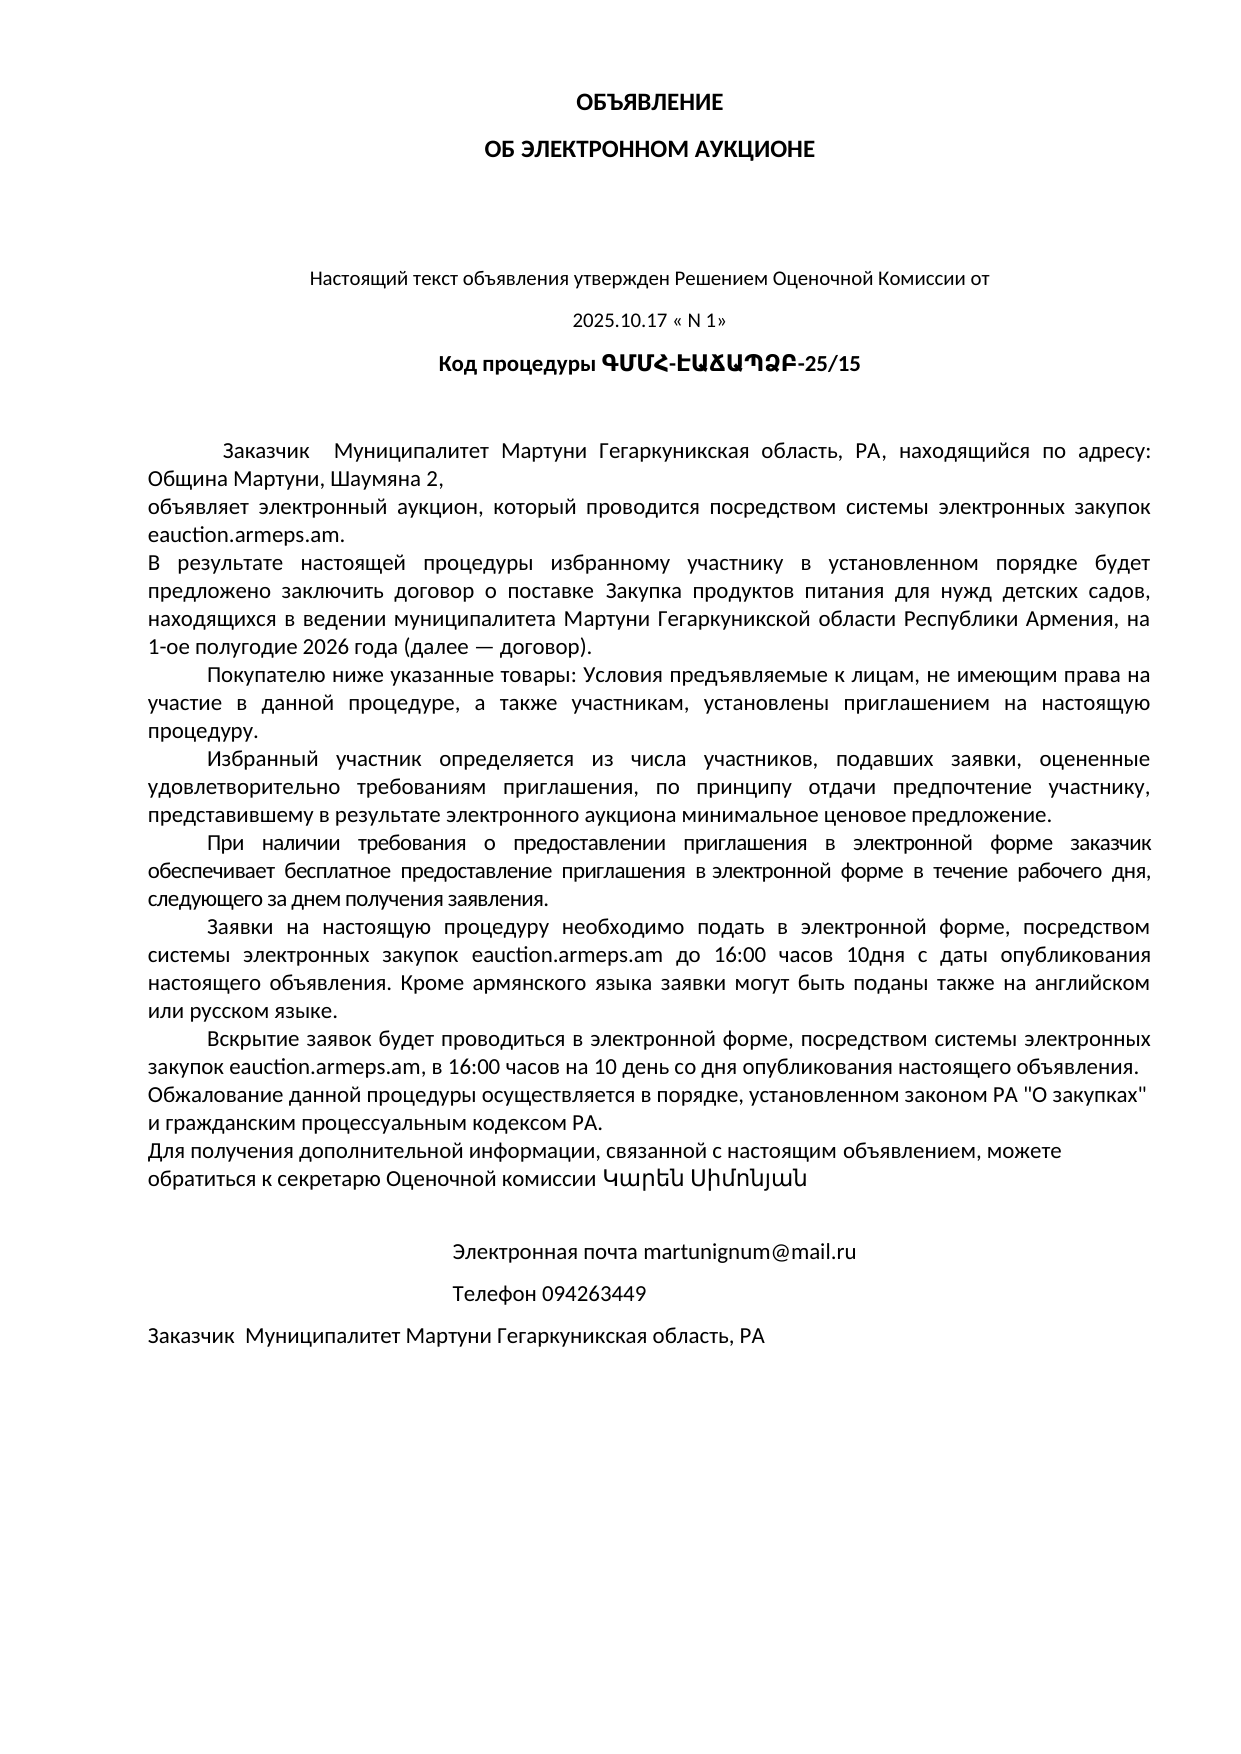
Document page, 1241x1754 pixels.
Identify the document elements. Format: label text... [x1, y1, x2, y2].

text Электронная почта martunignum@mail.ru [148, 1237, 1152, 1265]
text Телефон 094263449 [148, 1279, 1152, 1307]
text Избранный участник определяется из числа участников, подавших заявки, оцененные удовлетворительно требованиям приглашения, по принципу отдачи предпочтение участнику, представившему в результате электронного аукциона минимальное ценовое предложение. [148, 744, 1152, 828]
text При наличии требования о предоставлении приглашения в электронной форме заказчик обеспечивает бесплатное предоставление приглашения в электронной форме в течение рабочего дня, следующего за днем получения заявления. [148, 828, 1152, 912]
text ОБЪЯВЛЕНИЕ [148, 86, 1152, 117]
text Заявки на настоящую процедуру необходимо подать в электронной форме, посредством системы электронных закупок eauction.armeps.am до 16:00 часов 10дня с даты опубликования настоящего объявления. Кроме армянского языка заявки могут быть поданы также на английском или русском языке. [148, 912, 1152, 1024]
text ОБ ЭЛЕКТРОННОМ АУКЦИОНЕ [148, 134, 1152, 164]
text Вскрытие заявок будет проводиться в электронной форме, посредством системы электронных закупок eauction.armeps.am, в 16:00 часов на 10 день со дня опубликования настоящего объявления. [148, 1024, 1152, 1080]
text Покупателю ниже указанные товары: Условия предъявляемые к лицам, не имеющим права на участие в данной процедуре, а также участникам, установлены приглашением на настоящую процедуру. [148, 660, 1152, 744]
text Обжалование данной процедуры осуществляется в порядке, установленном законом РА "О закупках" и гражданским процессуальным кодексом РА. [148, 1080, 1152, 1136]
text Заказчик Муниципалитет Мартуни Гегаркуникская область, РА, находящийся по адресу: Община Мартуни, Шаумяна 2, [148, 436, 1152, 492]
text В результате настоящей процедуры избранному участнику в установленном порядке будет предложено заключить договор о поставке Закупка продуктов питания для нужд детских садов, находящихся в ведении муниципалитета Мартуни Гегаркуникской области Республики Армения, на 1-ое полугодие 2026 года (далее — договор). [148, 548, 1152, 660]
text Настоящий текст объявления утвержден Решением Оценочной Комиссии от [148, 265, 1152, 290]
text 2025.10.17 « N 1» [148, 307, 1152, 332]
text Код процедуры ԳՄՄՀ-ԷԱՃԱՊՁԲ-25/15 [148, 349, 1152, 377]
text Для получения дополнительной информации, связанной с настоящим объявлением, можете обратиться к секретарю Оценочной комиссии Կարեն Սիմոնյան [148, 1136, 1152, 1192]
text Заказчик Муниципалитет Мартуни Гегаркуникская область, РА [148, 1321, 1152, 1349]
text объявляет электронный аукцион, который проводится посредством системы электронных закупок eauction.armeps.am. [148, 492, 1152, 548]
